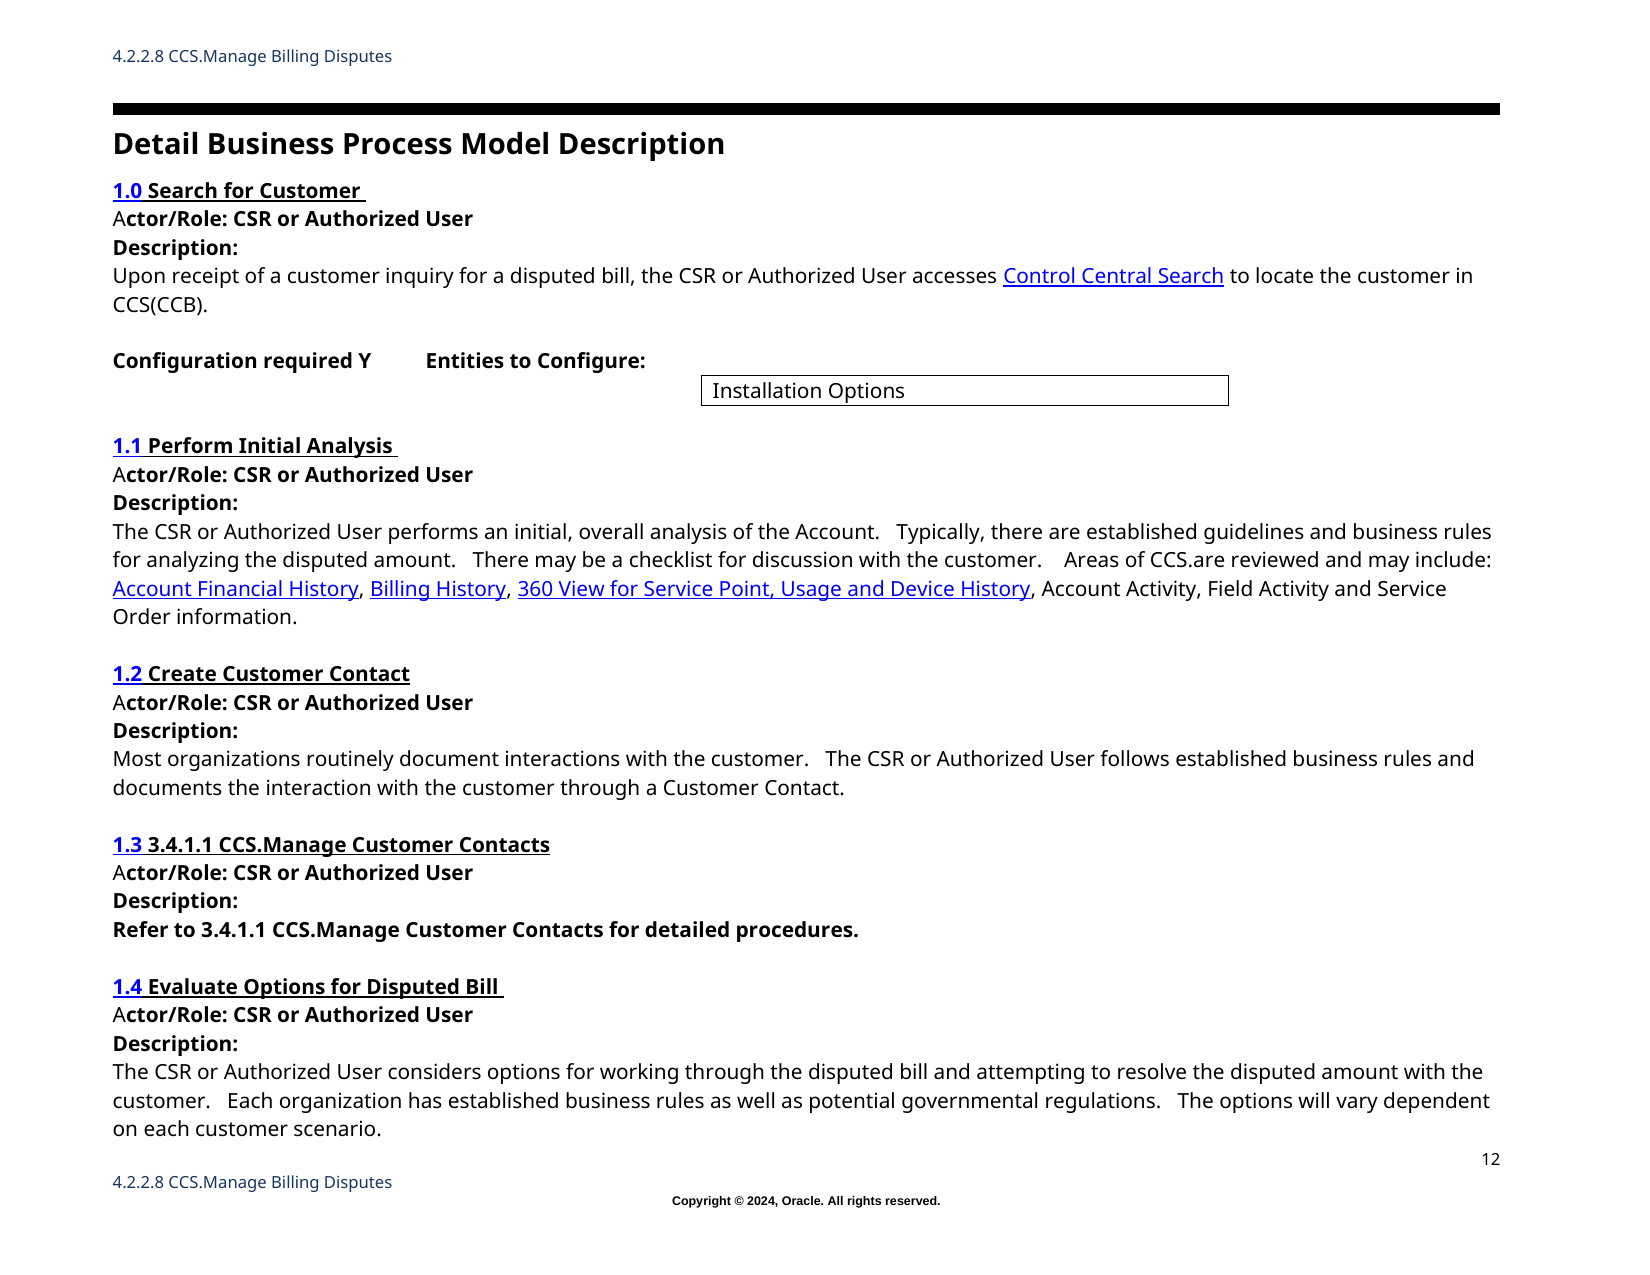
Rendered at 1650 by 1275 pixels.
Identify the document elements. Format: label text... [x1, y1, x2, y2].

text The CSR or Authorized User performs an initial, overall analysis of the Account. Typically, there are established guidelines and business rules for analyzing the disputed amount. There may be a checklist for discussion with the customer. Areas of CCS.are reviewed and may include: Account Financial History, Billing History, 360 View for Service Point, Usage and Device History, Account Activity, Field Activity and Service Order information. [112, 517, 1500, 631]
text 1.2 Create Customer Contact [112, 659, 1500, 688]
text Actor/Role: CSR or Authorized User [112, 1000, 1500, 1029]
text Description: [112, 716, 1500, 744]
text Description: [112, 887, 1500, 915]
text Upon receipt of a customer inquiry for a disputed bill, the CSR or Authorized User accesses Control Central Search to locate the customer in CCS(CCB). [112, 261, 1500, 318]
text 1.1 Perform Initial Analysis [112, 432, 1500, 460]
text Actor/Role: CSR or Authorized User [112, 858, 1500, 887]
text The CSR or Authorized User considers options for working through the disputed bill and attempting to resolve the disputed amount with the customer. Each organization has established business rules as well as potential governmental regulations. The options will vary dependent on each customer scenario. [112, 1057, 1500, 1143]
text Actor/Role: CSR or Authorized User [112, 204, 1500, 233]
subtitle Detail Business Process Model Description [112, 104, 1500, 163]
text Description: [112, 488, 1500, 517]
text Actor/Role: CSR or Authorized User [112, 460, 1500, 488]
text Actor/Role: CSR or Authorized User [112, 688, 1500, 716]
text Refer to 3.4.1.1 CCS.Manage Customer Contacts for detailed procedures. [112, 915, 1500, 943]
text Most organizations routinely document interactions with the customer. The CSR or Authorized User follows established business rules and documents the interaction with the customer through a Customer Contact. [112, 744, 1500, 801]
text 1.4 Evaluate Options for Disputed Bill [112, 972, 1500, 1000]
text 1.0 Search for Customer [112, 176, 1500, 204]
text Description: [112, 233, 1500, 261]
text Description: [112, 1029, 1500, 1057]
text 1.3 3.4.1.1 CCS.Manage Customer Contacts [112, 830, 1500, 858]
table_header Installation Options [702, 376, 1228, 405]
text Configuration required Y Entities to Configure: [112, 347, 1500, 375]
